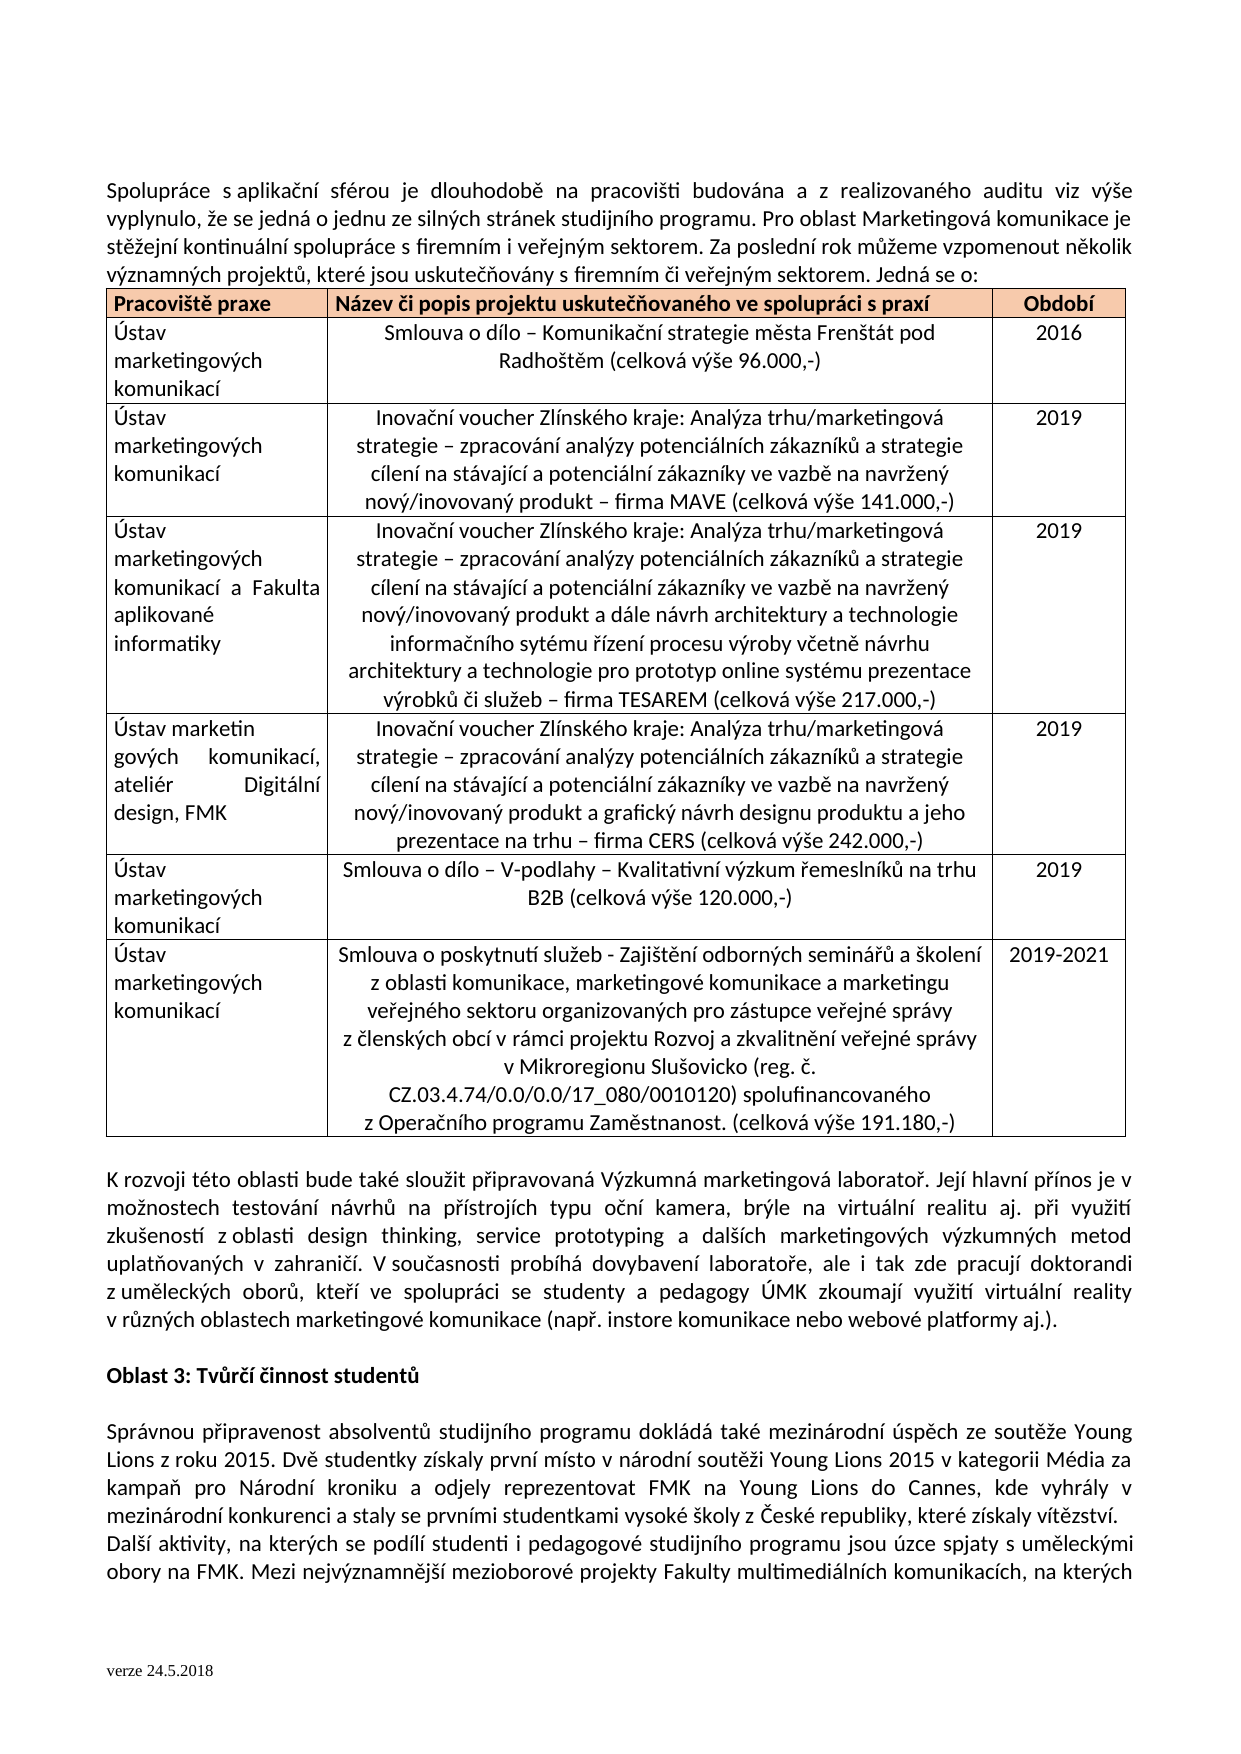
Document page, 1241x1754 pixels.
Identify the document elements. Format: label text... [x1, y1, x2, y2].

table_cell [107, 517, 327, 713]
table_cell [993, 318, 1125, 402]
text Správnou připravenost absolventů studijního programu dokládá také mezinárodní úspěch ze soutěže Young Lions z roku 2015. Dvě studentky získaly první místo v národní soutěži Young Lions 2015 v kategorii Média za kampaň pro Národní kroniku a odjely reprezentovat FMK na Young Lions do Cannes, kde vyhrály v mezinárodní konkurenci a staly se prvními studentkami vysoké školy z České republiky, které získaly vítězství. [106, 1417, 1134, 1529]
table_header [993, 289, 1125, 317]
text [106, 1529, 1134, 1586]
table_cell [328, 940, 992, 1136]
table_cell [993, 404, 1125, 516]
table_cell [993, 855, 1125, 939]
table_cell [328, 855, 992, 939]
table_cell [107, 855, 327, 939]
text Oblast 3: Tvůrčí činnost studentů [106, 1361, 1134, 1389]
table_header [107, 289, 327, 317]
text K rozvoji této oblasti bude také sloužit připravovaná Výzkumná marketingová laboratoř. Její hlavní přínos je v možnostech testování návrhů na přístrojích typu oční kamera, brýle na virtuální realitu aj. při využití zkušeností z oblasti design thinking, service prototyping a dalších marketingových výzkumných metod uplatňovaných v zahraničí. V současnosti probíhá dovybavení laboratoře, ale i tak zde pracují doktorandi z uměleckých oborů, kteří ve spolupráci se studenty a pedagogy ÚMK zkoumají využití virtuální reality v různých oblastech marketingové komunikace (např. instore komunikace nebo webové platformy aj.). [106, 1165, 1134, 1333]
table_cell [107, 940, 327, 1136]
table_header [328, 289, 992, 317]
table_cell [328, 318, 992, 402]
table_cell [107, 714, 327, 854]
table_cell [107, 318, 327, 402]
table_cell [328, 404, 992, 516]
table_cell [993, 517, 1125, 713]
text Spolupráce s aplikační sférou je dlouhodobě na pracovišti budována a z realizovaného auditu viz výše vyplynulo, že se jedná o jednu ze silných stránek studijního programu. Pro oblast Marketingová komunikace je stěžejní kontinuální spolupráce s firemním i veřejným sektorem. Za poslední rok můžeme vzpomenout několik významných projektů, které jsou uskutečňovány s firemním či veřejným sektorem. Jedná se o: [106, 176, 1134, 288]
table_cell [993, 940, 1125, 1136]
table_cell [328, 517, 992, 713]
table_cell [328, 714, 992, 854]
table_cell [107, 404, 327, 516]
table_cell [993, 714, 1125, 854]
